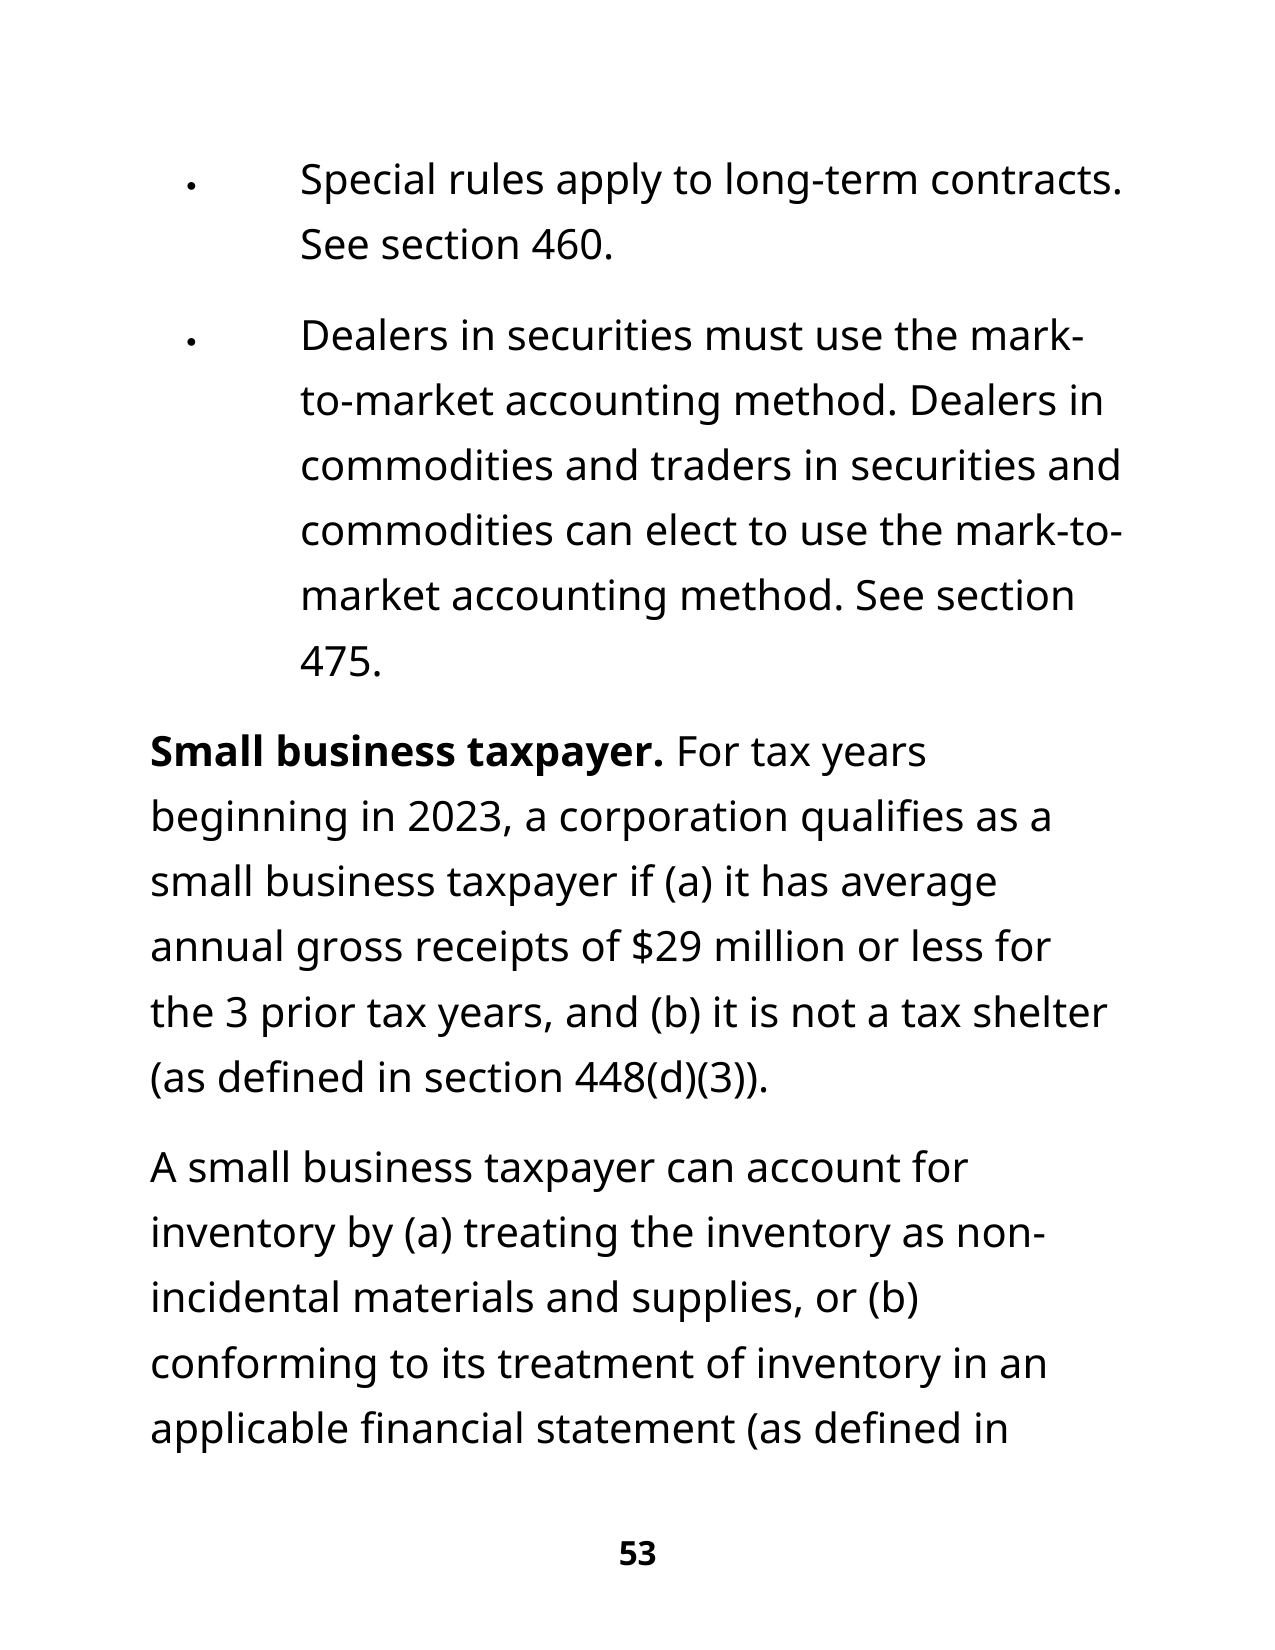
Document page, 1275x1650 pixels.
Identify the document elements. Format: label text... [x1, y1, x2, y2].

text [150, 1138, 1125, 1456]
text Dealers in securities must use the mark-to-market accounting method. Dealers in commodities and traders in securities and commodities can elect to use the mark-to-market accounting method. See section 475. [187, 305, 1125, 688]
text Special rules apply to long-term contracts. See section 460. [187, 150, 1125, 272]
text Small business taxpayer. For tax years beginning in 2023, a corporation qualifies as a small business taxpayer if (a) it has average annual gross receipts of $29 million or less for the 3 prior tax years, and (b) it is not a tax shelter (as defined in section 448(d)(3)). [150, 722, 1125, 1104]
